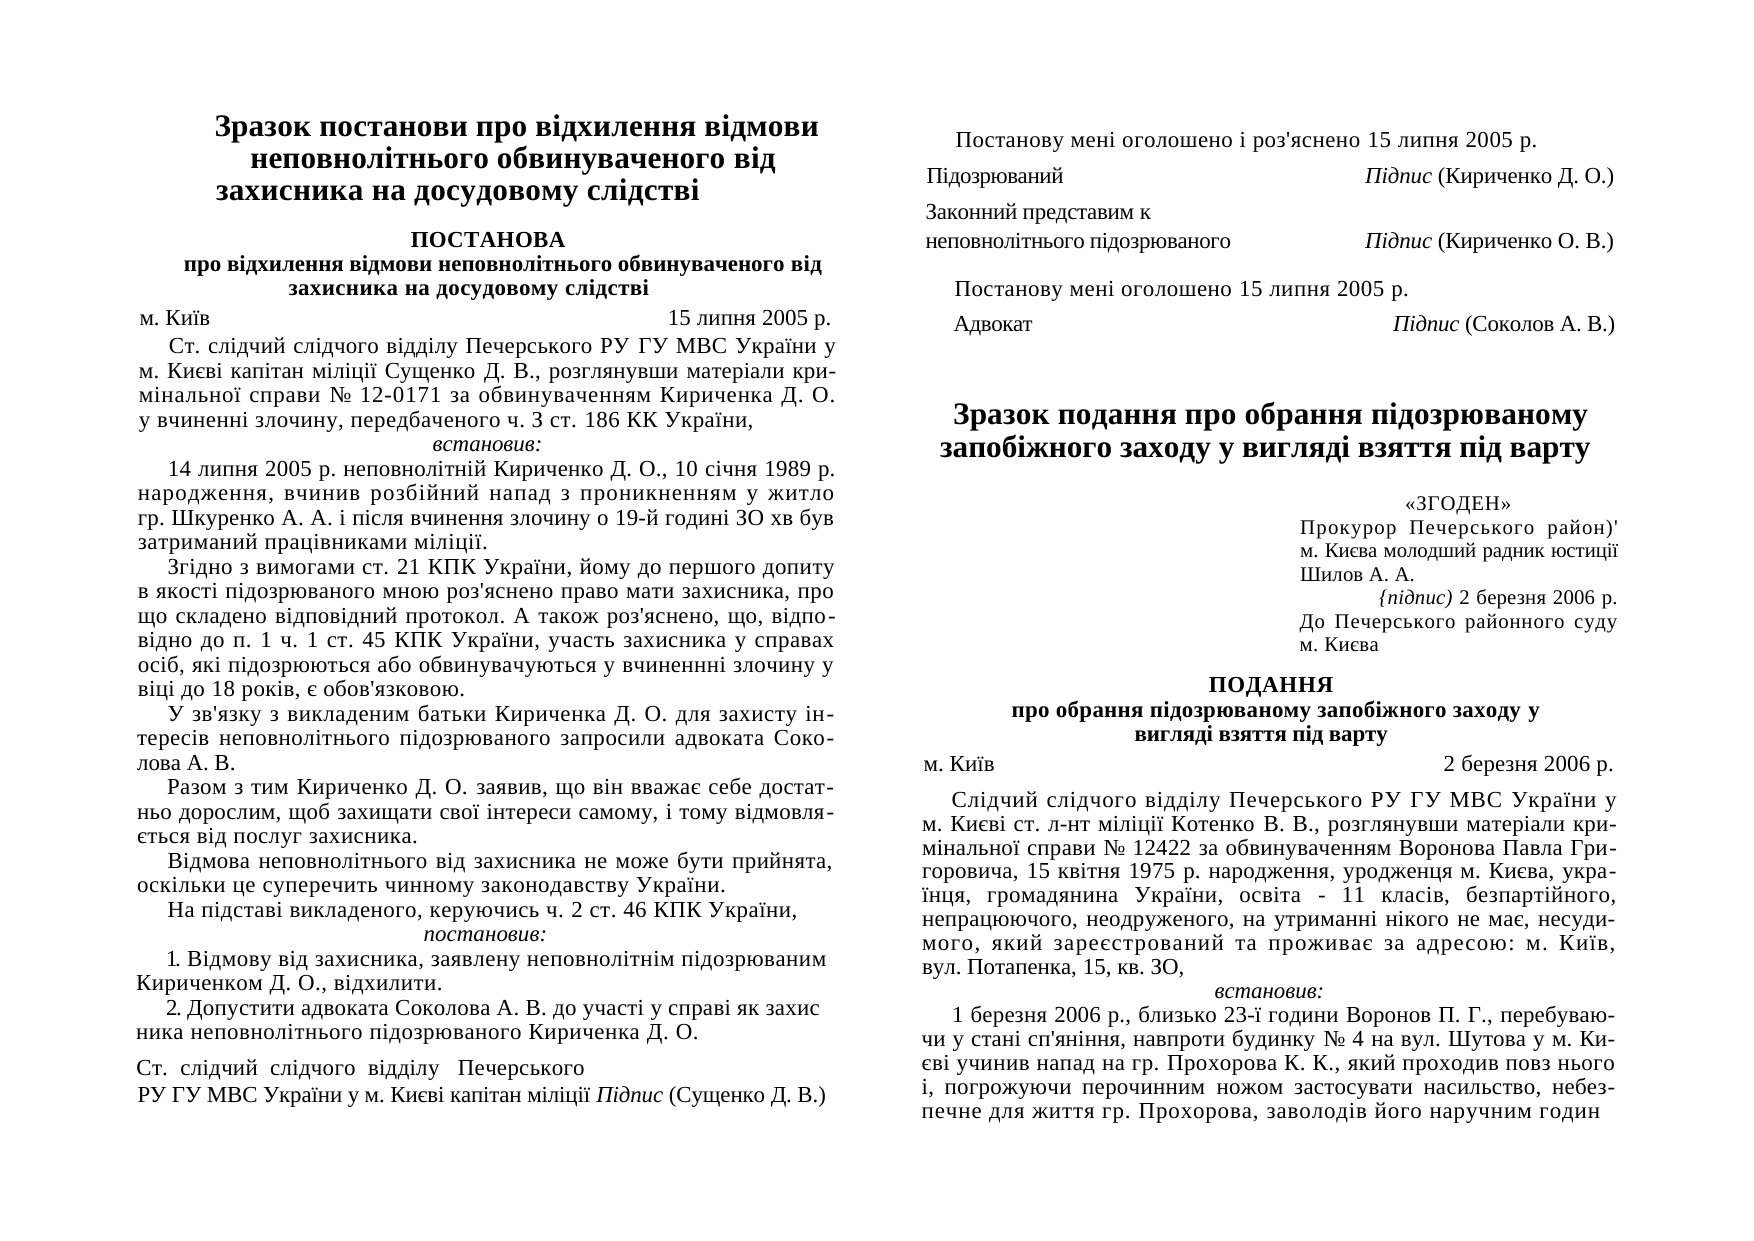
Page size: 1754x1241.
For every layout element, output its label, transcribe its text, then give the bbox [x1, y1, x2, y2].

list Відмову від захисника, заявлену неповнолітнім підозрюваним Кириченком Д. О., відхилити. [136, 946, 836, 995]
text ПОДАННЯ [923, 673, 1618, 698]
text неповнолітнього підозрюваного Підпис (Кириченко О. В.) [925, 227, 1618, 253]
text Ст. слідчий слідчого відділу Печерського [136, 1054, 836, 1081]
text ПОСТАНОВА [140, 229, 836, 253]
text Постанову мені оголошено 15 липня 2005 р. [954, 275, 1618, 301]
text РУ ГУ МВС України у м. Києві капітан міліції Підпис (Сущенко Д. В.) [137, 1081, 836, 1107]
text встановив: [921, 979, 1617, 1003]
text 14 липня 2005 р. неповнолітній Кириченко Д. О., 10 січня 1989 р. народження, вчинив розбійний напад з проникненням у житло гр. Шкуренко А. А. і після вчинення злочину о 19-й годині ЗО хв був затриманий працівниками міліції. [138, 457, 835, 555]
text встановив: [139, 432, 836, 457]
text м. Київ 15 липня 2005 р. [139, 304, 836, 331]
text м. Київ 2 березня 2006 р. [923, 751, 1618, 777]
text постановив: [136, 922, 835, 946]
text Прокурор Печерського район)' м. Києва молодший радник юстиції Шилов А. А. [1300, 515, 1618, 586]
text Зразок постанови про відхилення відмови [184, 111, 822, 143]
text про відхилення відмови неповнолітнього обвинуваченого від захисника на досудовому слідстві [184, 253, 836, 301]
text Ст. слідчий слідчого відділу Печерського РУ ГУ МВС України у м. Києві капітан міліції Сущенко Д. В., розглянувши матеріали кримінальної справи № 12-0171 за обвинуваченням Кириченка Д. О. у вчиненні злочину, передбаченого ч. З ст. 186 КК України, [139, 334, 836, 432]
text Законний представим к [925, 191, 1618, 227]
text {підпис) 2 березня 2006 р. До Печерського районного суду м. Києва [1299, 586, 1618, 657]
text 1 березня 2006 р., близько 23-ї години Воронов П. Г., перебуваючи у стані сп'яніння, навпроти будинку № 4 на вул. Шутова у м. Києві учинив напад на гр. Прохорова К. К., який проходив повз нього і, погрожуючи перочинним ножом застосувати насильство, небезпечне для життя гр. Прохорова, заволодів його наручним годин [921, 1003, 1615, 1123]
text неповнолітнього обвинуваченого від захисника на досудовому слідстві [216, 143, 780, 207]
text Відмова неповнолітнього від захисника не може бути прийнята, оскільки це суперечить чинному законодавству України. [137, 848, 834, 897]
text Постанову мені оголошено і роз'яснено 15 липня 2005 р. Підозрюваний Підпис (Кириченко Д. О.) [926, 119, 1618, 191]
list Допустити адвоката Соколова А. В. до участі у справі як захис ника неповнолітнього підозрюваного Кириченка Д. О. [136, 995, 836, 1044]
text Разом з тим Кириченко Д. О. заявив, що він вважає себе достатньо дорослим, щоб захищати свої інтереси самому, і тому відмовляється від послуг захисника. [137, 775, 834, 848]
text На підставі викладеного, керуючись ч. 2 ст. 46 КПК України, [167, 897, 836, 922]
text «ЗГОДЕН» [1405, 492, 1618, 515]
text У зв'язку з викладеним батьки Кириченка Д. О. для захисту інтересів неповнолітнього підозрюваного запросили адвоката Соколова А. В. [137, 702, 834, 775]
text Слідчий слідчого відділу Печерського РУ ГУ МВС України у м. Києві ст. л-нт міліції Котенко В. В., розглянувши матеріали кримінальної справи № 12422 за обвинуваченням Воронова Павла Григоровича, 15 квітня 1975 р. народження, уродженця м. Києва, українця, громадянина України, освіта - 11 класів, безпартійного, непрацюючого, неодруженого, на утриманні нікого не має, несуди-мого, який зареєстрований та проживає за адресою: м. Київ, вул. Потапенка, 15, кв. ЗО, [922, 788, 1617, 979]
text Згідно з вимогами ст. 21 КПК України, йому до першого допиту в якості підозрюваного мною роз'яснено право мати захисника, про що складено відповідний протокол. А також роз'яснено, що, відповідно до п. 1 ч. 1 ст. 45 КПК України, участь захисника у справах осіб, які підозрюються або обвинувачуються у вчиненнні злочину у віці до 18 років, є обов'язковою. [138, 555, 835, 702]
text про обрання підозрюваному запобіжного заходу у вигляді взяття під варту [1011, 698, 1560, 747]
text Адвокат Підпис (Соколов А. В.) [953, 311, 1618, 337]
text Зразок подання про обрання підозрюваному запобіжного заходу у вигляді взяття під варту [940, 399, 1618, 464]
